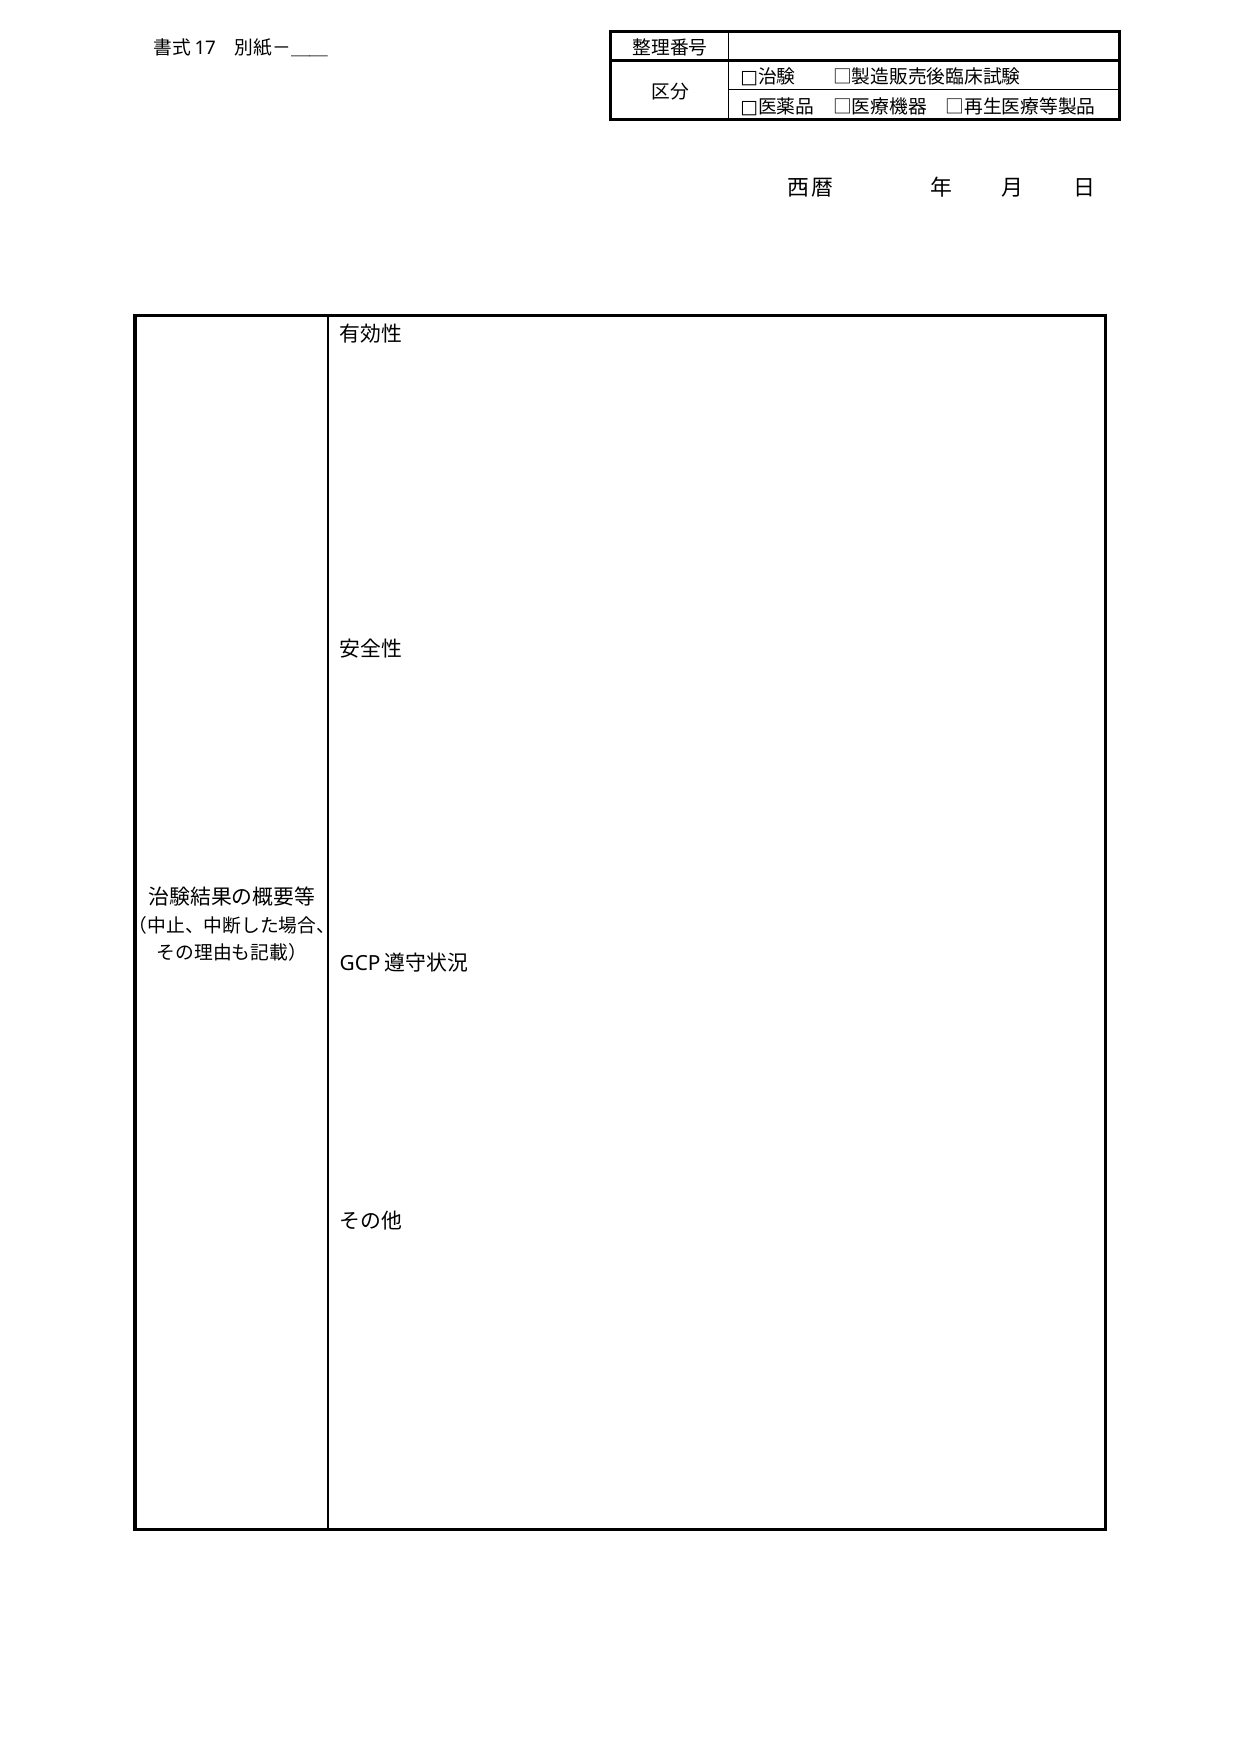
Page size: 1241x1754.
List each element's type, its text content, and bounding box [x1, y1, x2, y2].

table_header 有効性 安全性 GCP遵守状況 その他 [329, 317, 1104, 1528]
table_header 治験結果の概要等 （中止、中断した場合、その理由も記載） [137, 317, 327, 1528]
text 西暦 年 月 日 [143, 167, 1097, 204]
